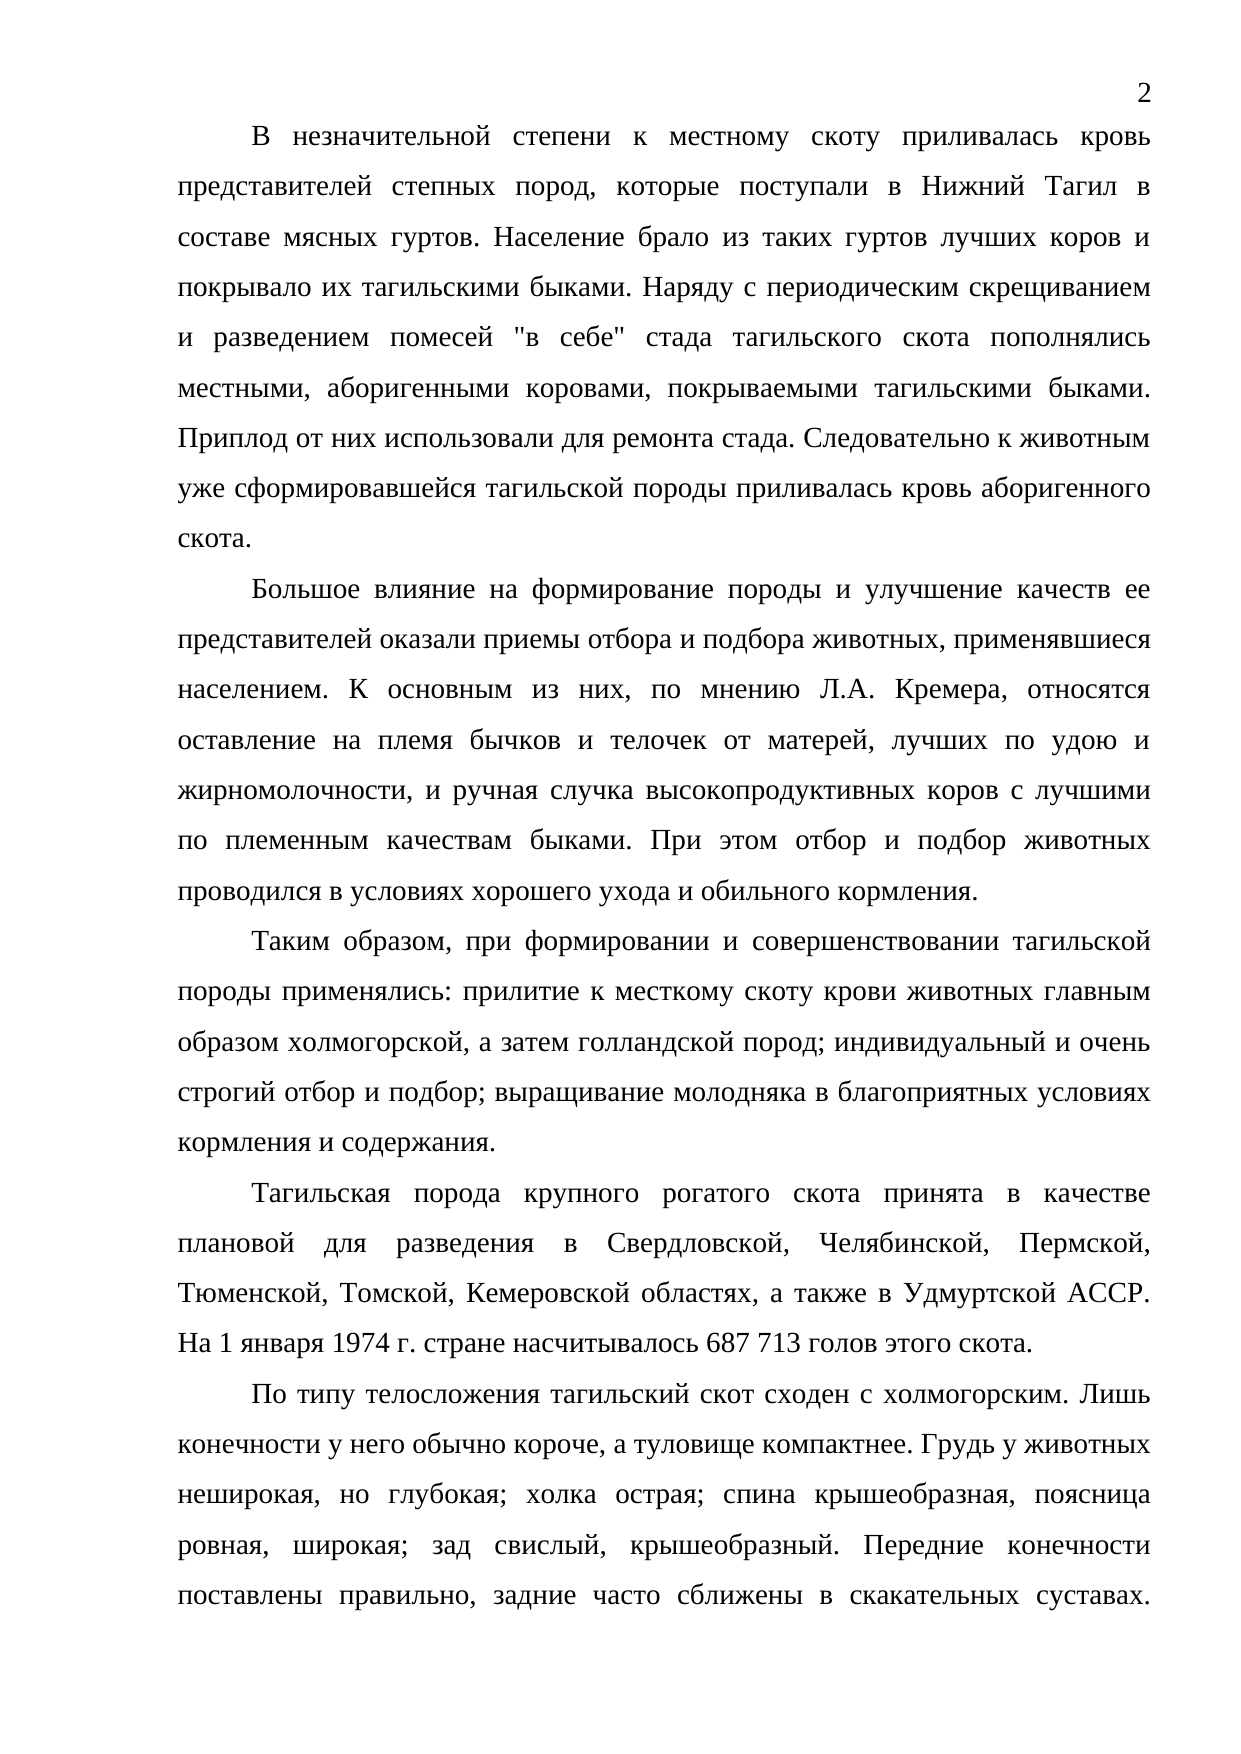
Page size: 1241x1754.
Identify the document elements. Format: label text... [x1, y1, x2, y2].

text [177, 1376, 1152, 1611]
text Большое влияние на формирование породы и улучшение качеств ее представителей оказали приемы отбора и подбора животных, применявшиеся населением. К основным из них, по мнению Л.А. Кремера, относятся оставление на племя бычков и телочек от матерей, лучших по удою и жирномолочности, и ручная случка высокопродуктивных коров с лучшими по племенным качествам быками. При этом отбор и подбор животных проводился в условиях хорошего ухода и обильного кормления. [177, 571, 1152, 906]
text Таким образом, при формировании и совершенствовании тагильской породы применялись: прилитие к месткому скоту крови животных главным образом холмогорской, а затем голландской пород; индивидуальный и очень строгий отбор и подбор; выращивание молодняка в благоприятных условиях кормления и содержания. [177, 923, 1152, 1158]
text Тагильская порода крупного рогатого скота принята в качестве плановой для разведения в Свердловской, Челябинской, Пермской, Тюменской, Томской, Кемеровской областях, а также в Удмуртской АССР. На 1 января 1974 г. стране насчитывалось 687 713 голов этого скота. [177, 1175, 1152, 1359]
text В незначительной степени к местному скоту приливалась кровь представителей степных пород, которые поступали в Нижний Тагил в составе мясных гуртов. Население брало из таких гуртов лучших коров и покрывало их тагильскими быками. Наряду с периодическим скрещиванием и разведением помесей "в себе" стада тагильского скота пополнялись местными, аборигенными коровами, покрываемыми тагильскими быками. Приплод от них использовали для ремонта стада. Следовательно к животным уже сформировавшейся тагильской породы приливалась кровь аборигенного скота. [177, 118, 1152, 554]
